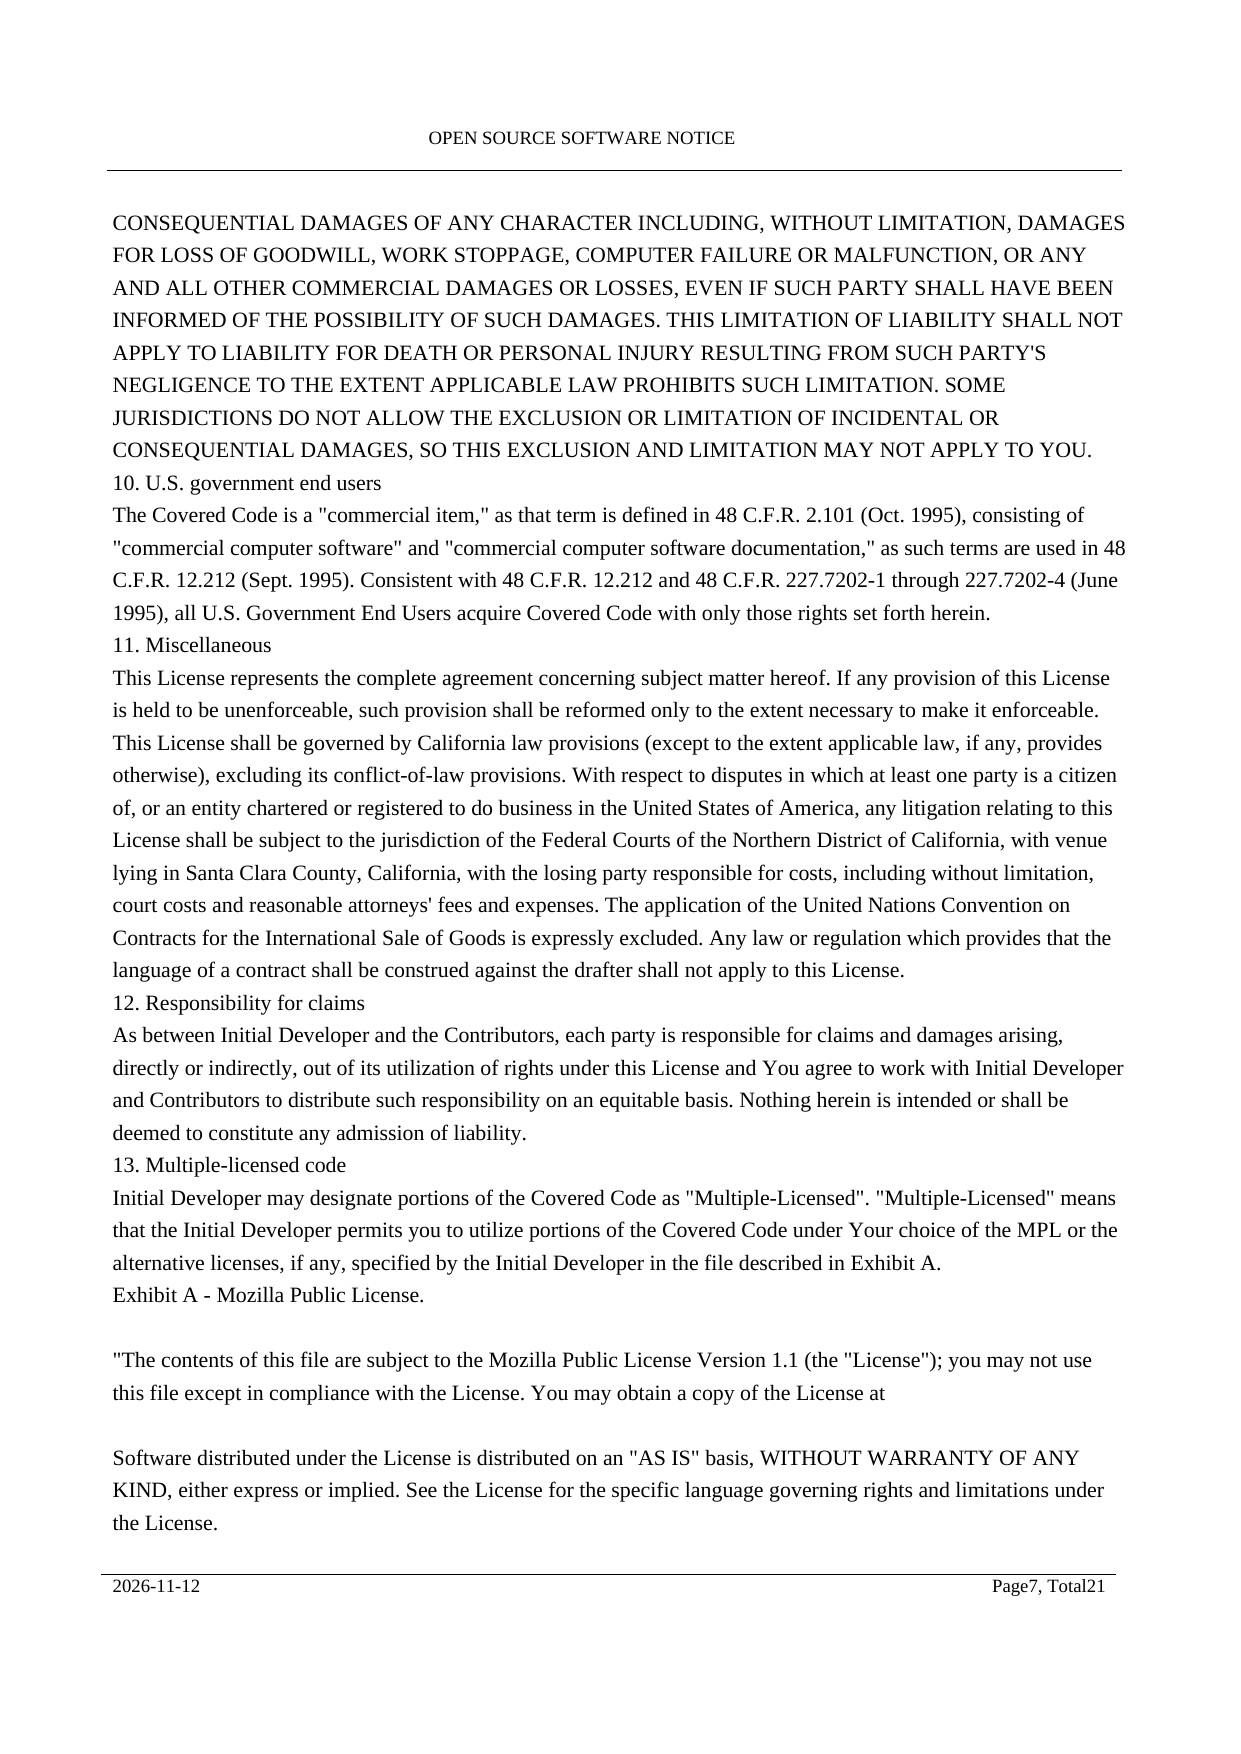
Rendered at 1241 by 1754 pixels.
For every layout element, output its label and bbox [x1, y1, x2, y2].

text [112, 206, 1128, 1539]
